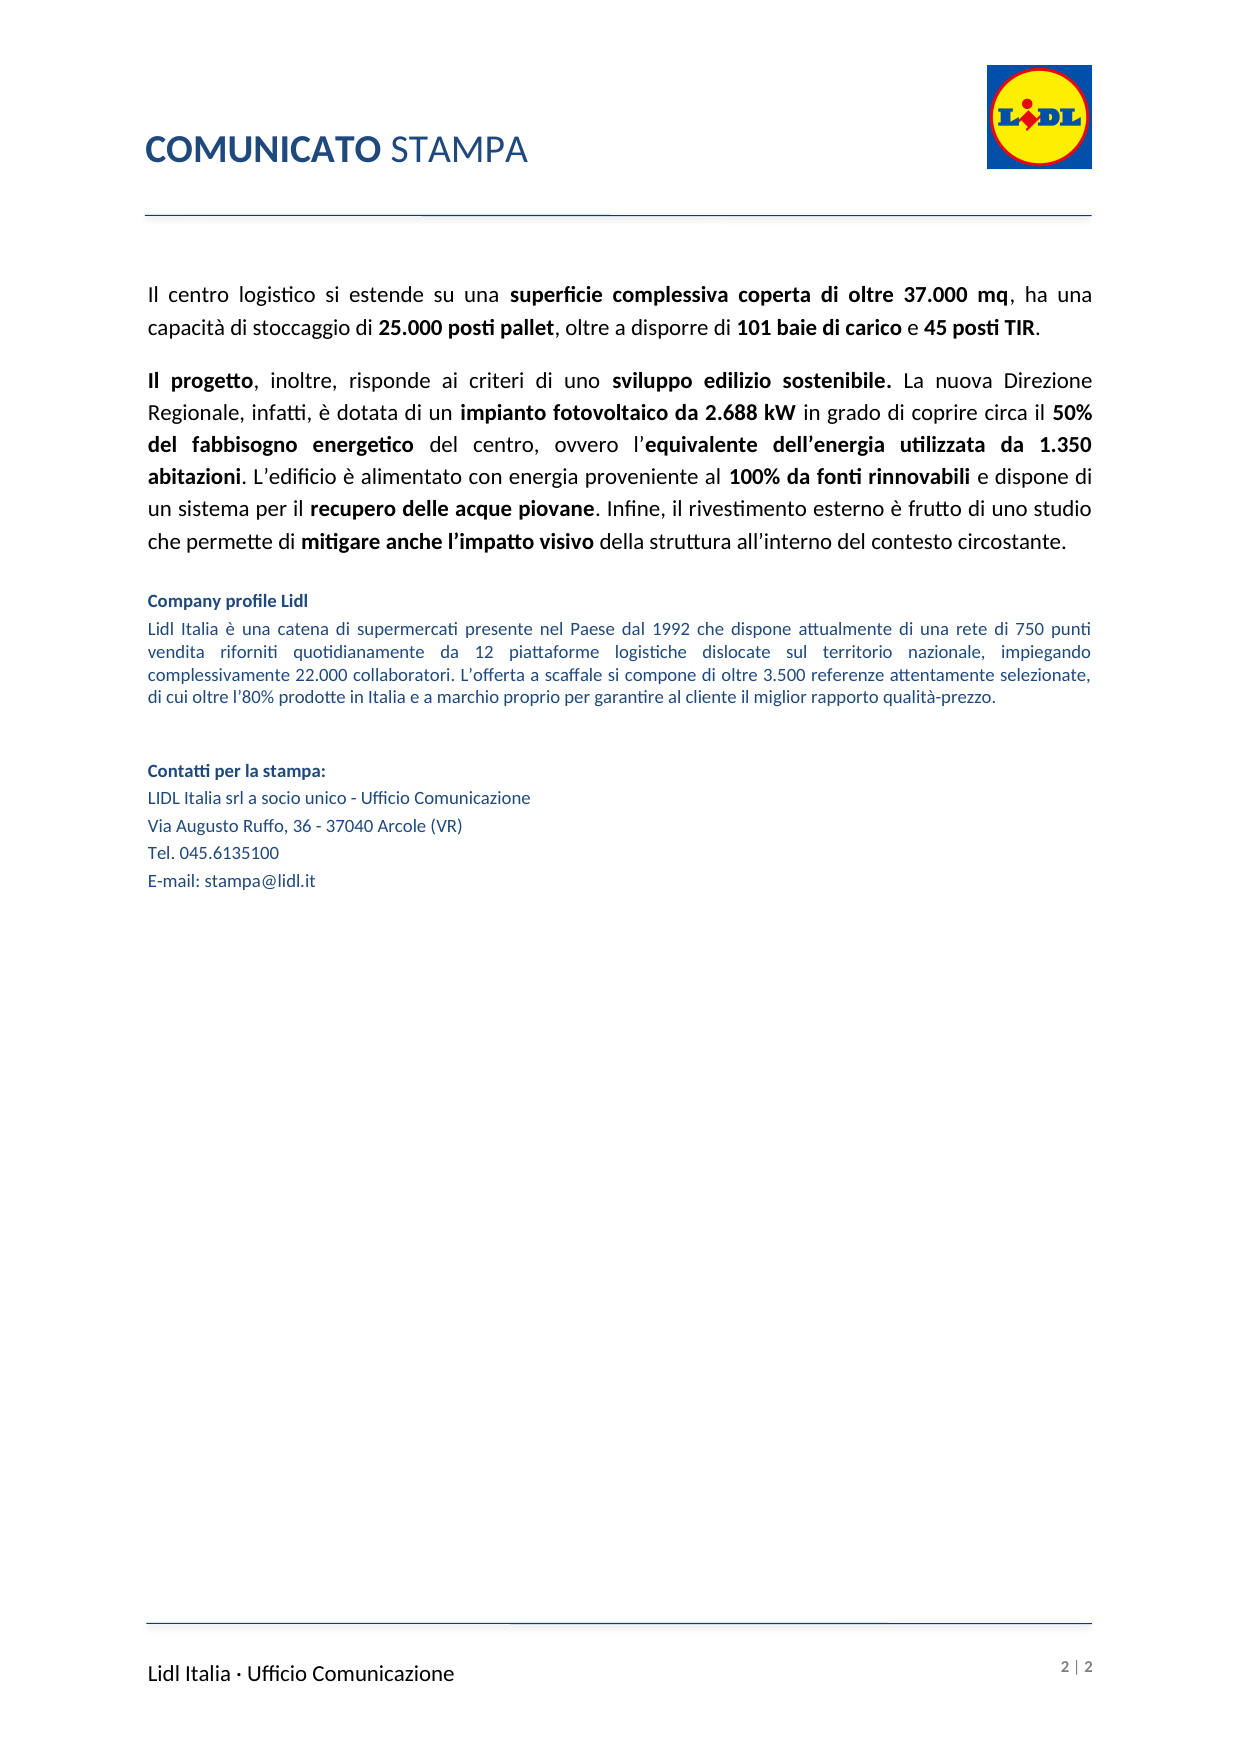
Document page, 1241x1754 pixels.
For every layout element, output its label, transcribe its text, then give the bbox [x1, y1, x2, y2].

text Company profile Lidl [148, 589, 1092, 612]
text Lidl Italia è una catena di supermercati presente nel Paese dal 1992 che dispone attualmente di una rete di 750 punti vendita riforniti quotidianamente da 12 piattaforme logistiche dislocate sul territorio nazionale, impiegando complessivamente 22.000 collaboratori. L’offerta a scaffale si compone di oltre 3.500 referenze attentamente selezionate, di cui oltre l’80% prodotte in Italia e a marchio proprio per garantire al cliente il miglior rapporto qualità-prezzo. [148, 617, 1092, 709]
text Il centro logistico si estende su una superficie complessiva coperta di oltre 37.000 mq, ha una capacità di stoccaggio di 25.000 posti pallet, oltre a disporre di 101 baie di carico e 45 posti TIR. [148, 281, 1092, 341]
text Il progetto, inoltre, risponde ai criteri di uno sviluppo edilizio sostenibile. La nuova Direzione Regionale, infatti, è dotata di un impianto fotovoltaico da 2.688 kW in grado di coprire circa il 50% del fabbisogno energetico del centro, ovvero l’equivalente dell’energia utilizzata da 1.350 abitazioni. L’edificio è alimentato con energia proveniente al 100% da fonti rinnovabili e dispone di un sistema per il recupero delle acque piovane. Infine, il rivestimento esterno è frutto di uno studio che permette di mitigare anche l’impatto visivo della struttura all’interno del contesto circostante. [148, 366, 1092, 555]
text Contatti per la stampa: [148, 759, 1092, 782]
text Via Augusto Ruffo, 36 - 37040 Arcole (VR) [148, 814, 1092, 837]
text E-mail: stampa@lidl.it [148, 869, 1092, 892]
text LIDL Italia srl a socio unico - Ufficio Comunicazione [148, 787, 1092, 809]
text Tel. 045.6135100 [148, 842, 1092, 864]
picture [987, 64, 1093, 170]
